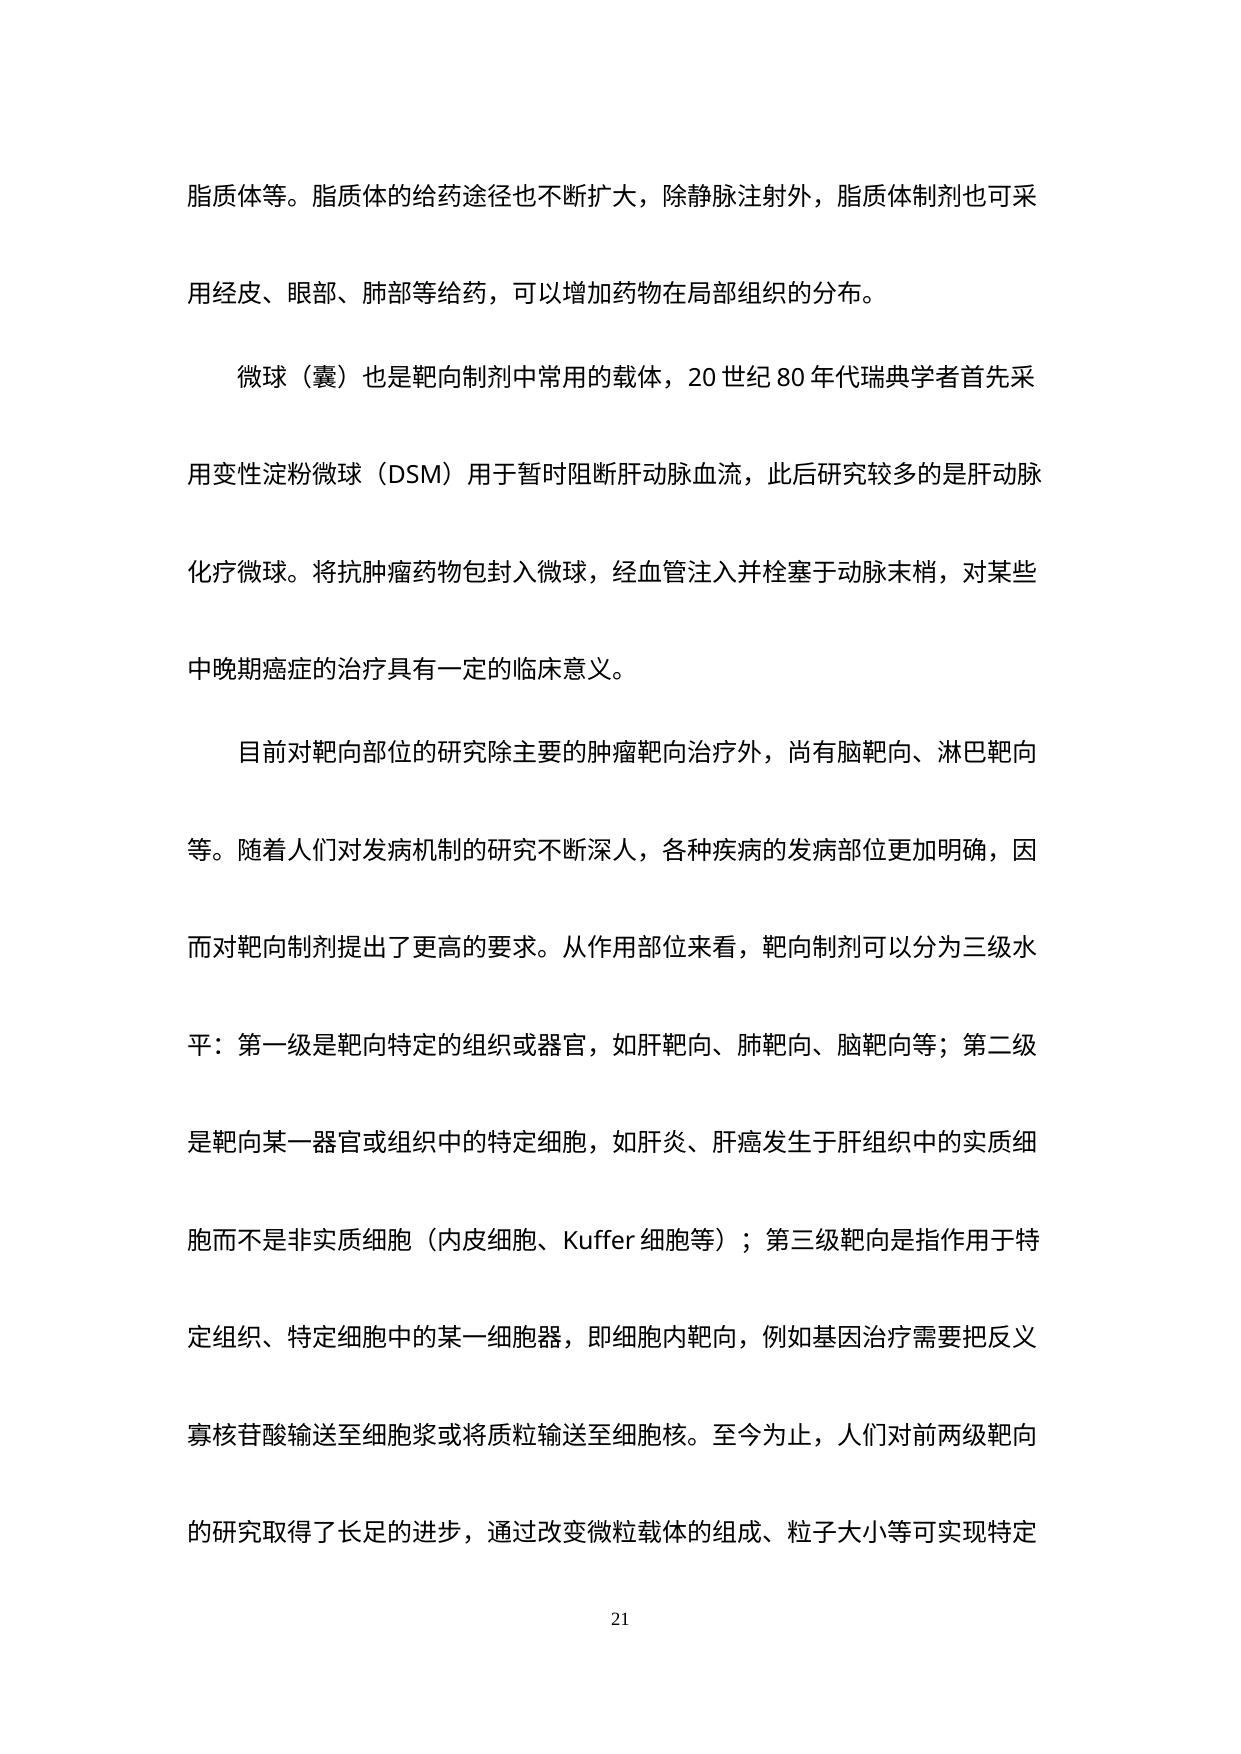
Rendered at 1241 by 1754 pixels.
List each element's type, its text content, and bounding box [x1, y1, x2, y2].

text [187, 162, 1053, 324]
text 微球（囊）也是靶向制剂中常用的载体，20世纪80年代瑞典学者首先采用变性淀粉微球（DSM）用于暂时阻断肝动脉血流，此后研究较多的是肝动脉化疗微球。将抗肿瘤药物包封入微球，经血管注入并栓塞于动脉末梢，对某些中晚期癌症的治疗具有一定的临床意义。 [187, 343, 1053, 700]
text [187, 718, 1053, 1563]
